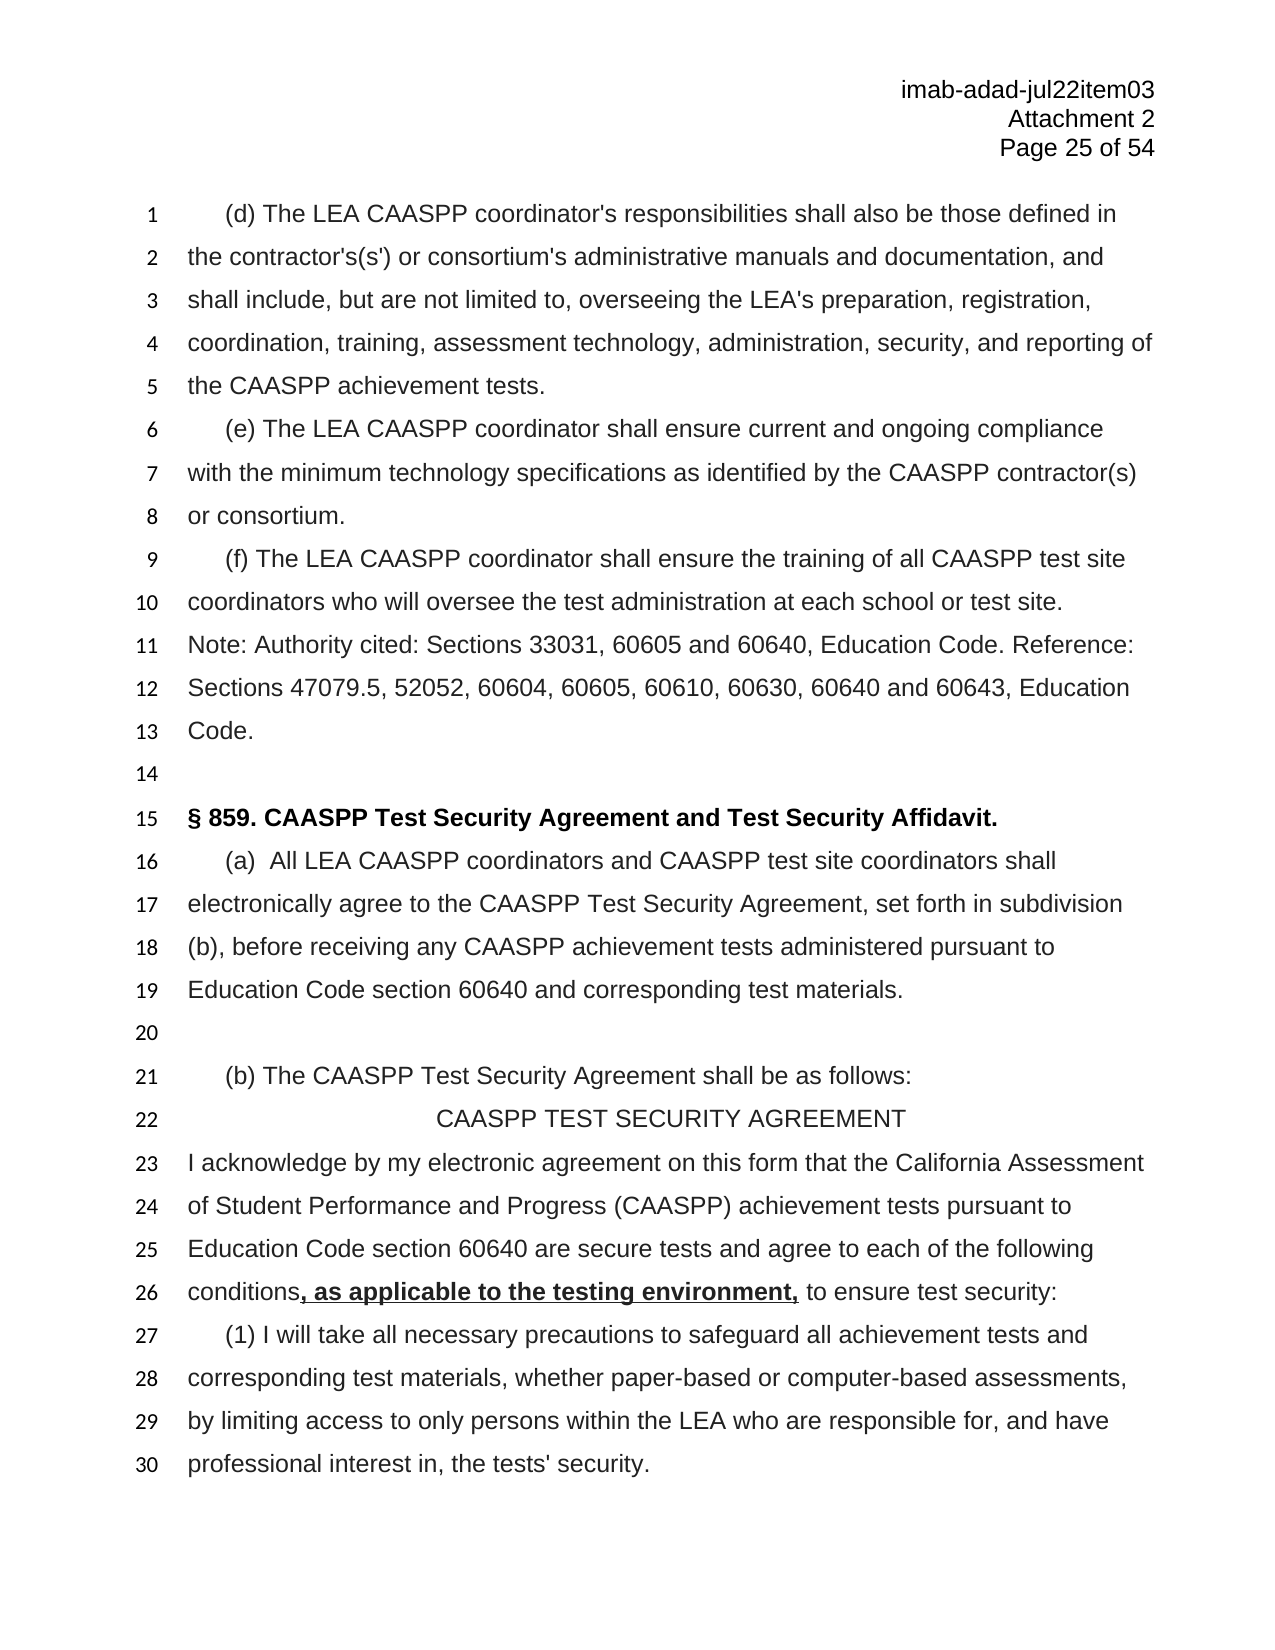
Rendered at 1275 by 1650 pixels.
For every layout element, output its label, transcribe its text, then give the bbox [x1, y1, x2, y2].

text (b) The CAASPP Test Security Agreement shall be as follows: [187, 1061, 1155, 1090]
text (f) The LEA CAASPP coordinator shall ensure the training of all CAASPP test site coordinators who will oversee the test administration at each school or test site. [187, 544, 1155, 616]
text (1) I will take all necessary precautions to safeguard all achievement tests and corresponding test materials, whether paper-based or computer-based assessments, by limiting access to only persons within the LEA who are responsible for, and have professional interest in, the tests' security. [187, 1320, 1155, 1478]
text (d) The LEA CAASPP coordinator's responsibilities shall also be those defined in the contractor's(s') or consortium's administrative manuals and documentation, and shall include, but are not limited to, overseeing the LEA's preparation, registration, coordination, training, assessment technology, administration, security, and reporting of the CAASPP achievement tests. [187, 199, 1155, 400]
text Note: Authority cited: Sections 33031, 60605 and 60640, Education Code. Reference: Sections 47079.5, 52052, 60604, 60605, 60610, 60630, 60640 and 60643, Education Code. [187, 630, 1155, 745]
text (a) All LEA CAASPP coordinators and CAASPP test site coordinators shall electronically agree to the CAASPP Test Security Agreement, set forth in subdivision (b), before receiving any CAASPP achievement tests administered pursuant to Education Code section 60640 and corresponding test materials. [187, 846, 1155, 1004]
text I acknowledge by my electronic agreement on this form that the California Assessment of Student Performance and Progress (CAASPP) achievement tests pursuant to Education Code section 60640 are secure tests and agree to each of the following conditions, as applicable to the testing environment, to ensure test security: [187, 1147, 1155, 1306]
text § 859. CAASPP Test Security Agreement and Test Security Affidavit. [187, 802, 1155, 831]
text CAASPP TEST SECURITY AGREEMENT [187, 1104, 1155, 1133]
text (e) The LEA CAASPP coordinator shall ensure current and ongoing compliance with the minimum technology specifications as identified by the CAASPP contractor(s) or consortium. [187, 414, 1155, 529]
